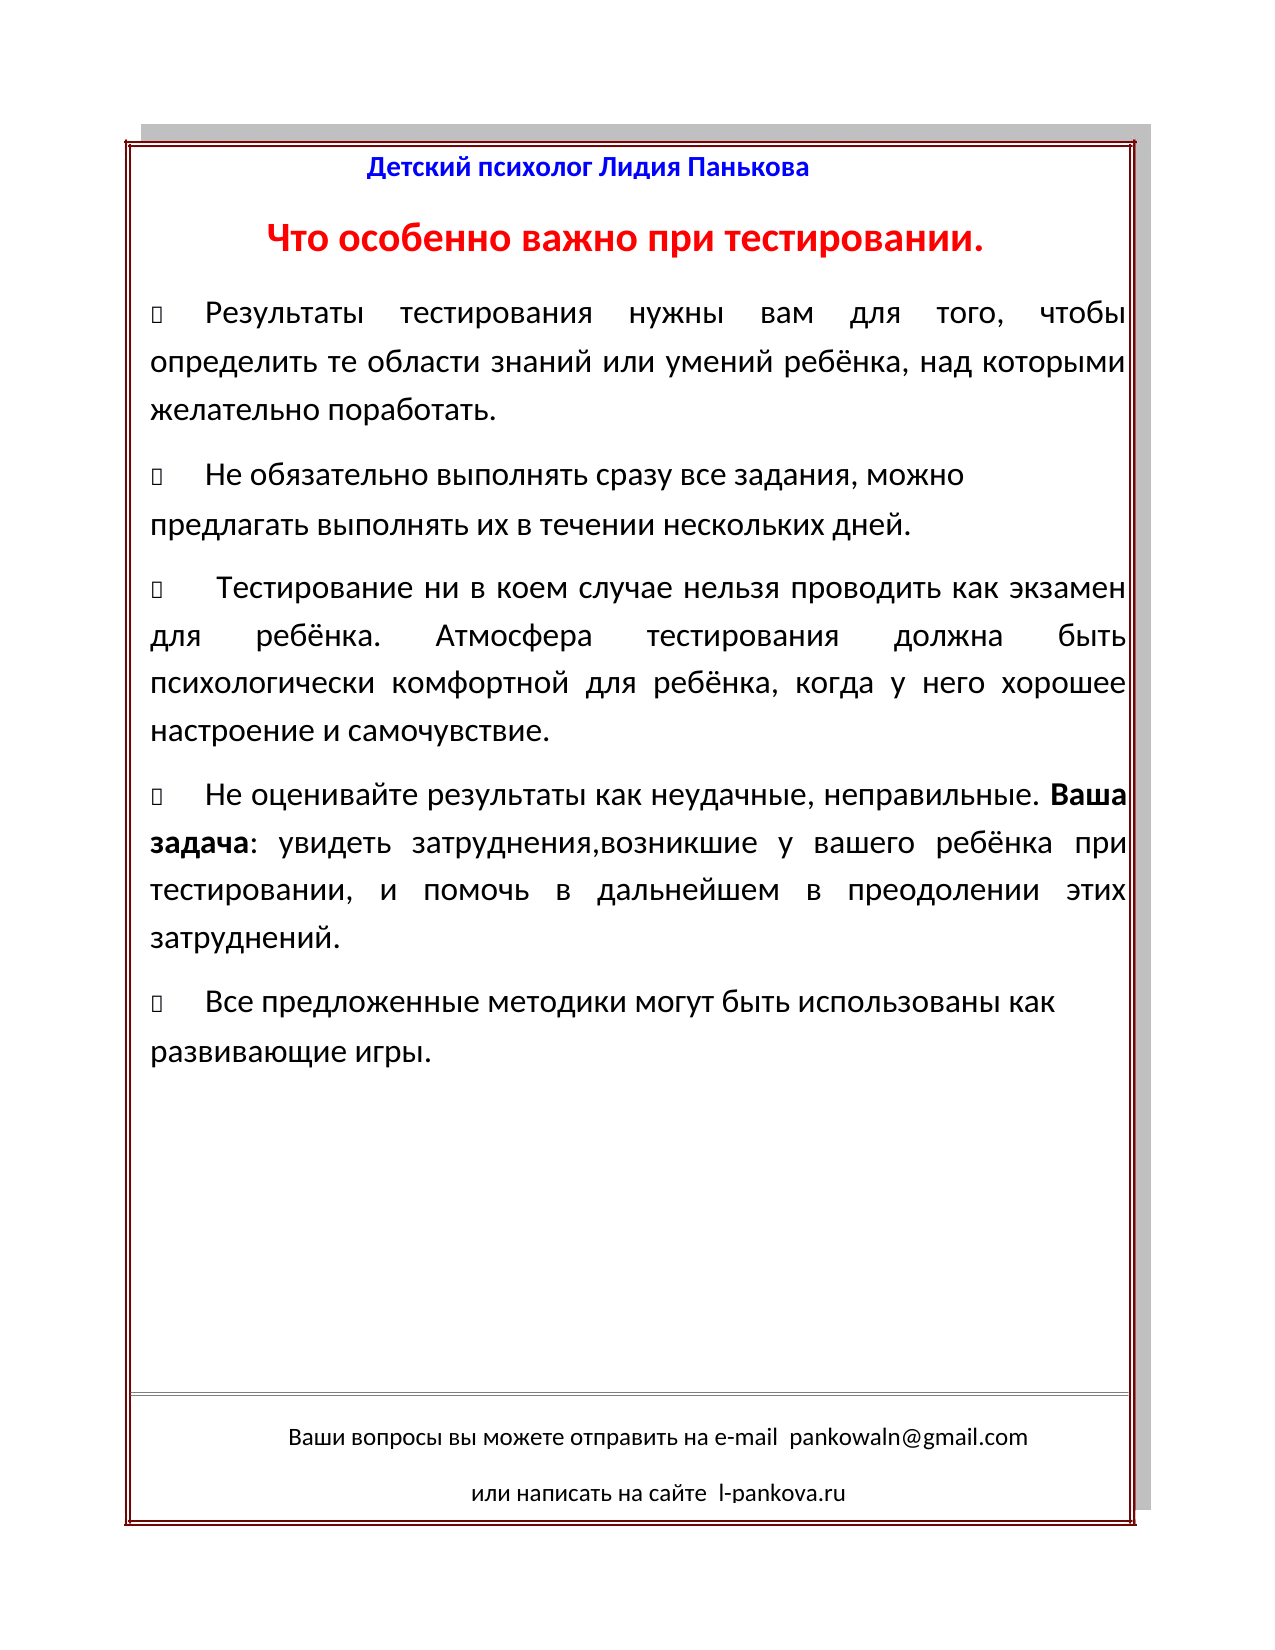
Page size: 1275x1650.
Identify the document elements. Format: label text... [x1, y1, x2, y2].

picture [124, 124, 1151, 1526]
text или написать на сайте l-pankova.ru [150, 1477, 1167, 1508]
text Что особенно важно при тестировании. [267, 211, 1127, 262]
text Ваши вопросы вы можете отправить на е-mail pankowaln@gmail.com [150, 1421, 1167, 1452]
list Результаты тестирования нужны вам для того, чтобы определить те области знаний или умений ребёнка, над которыми желательно поработать. [150, 291, 1127, 429]
list Все предложенные методики могут быть использованы как развивающие игры. [150, 980, 1127, 1071]
text Детский психолог Лидия Панькова [367, 148, 1127, 184]
list Тестирование ни в коем случае нельзя проводить как экзамен для ребёнка. Атмосфера тестирования должна быть психологически комфортной для ребёнка, когда у него хорошее настроение и самочувствие. [150, 566, 1127, 750]
list Не оценивайте результаты как неудачные, неправильные. Ваша задача: увидеть затруднения,возникшие у вашего ребёнка при тестировании, и помочь в дальнейшем в преодолении этих затруднений. [150, 773, 1127, 957]
list Не обязательно выполнять сразу все задания, можно предлагать выполнять их в течении нескольких дней. [150, 452, 1127, 543]
